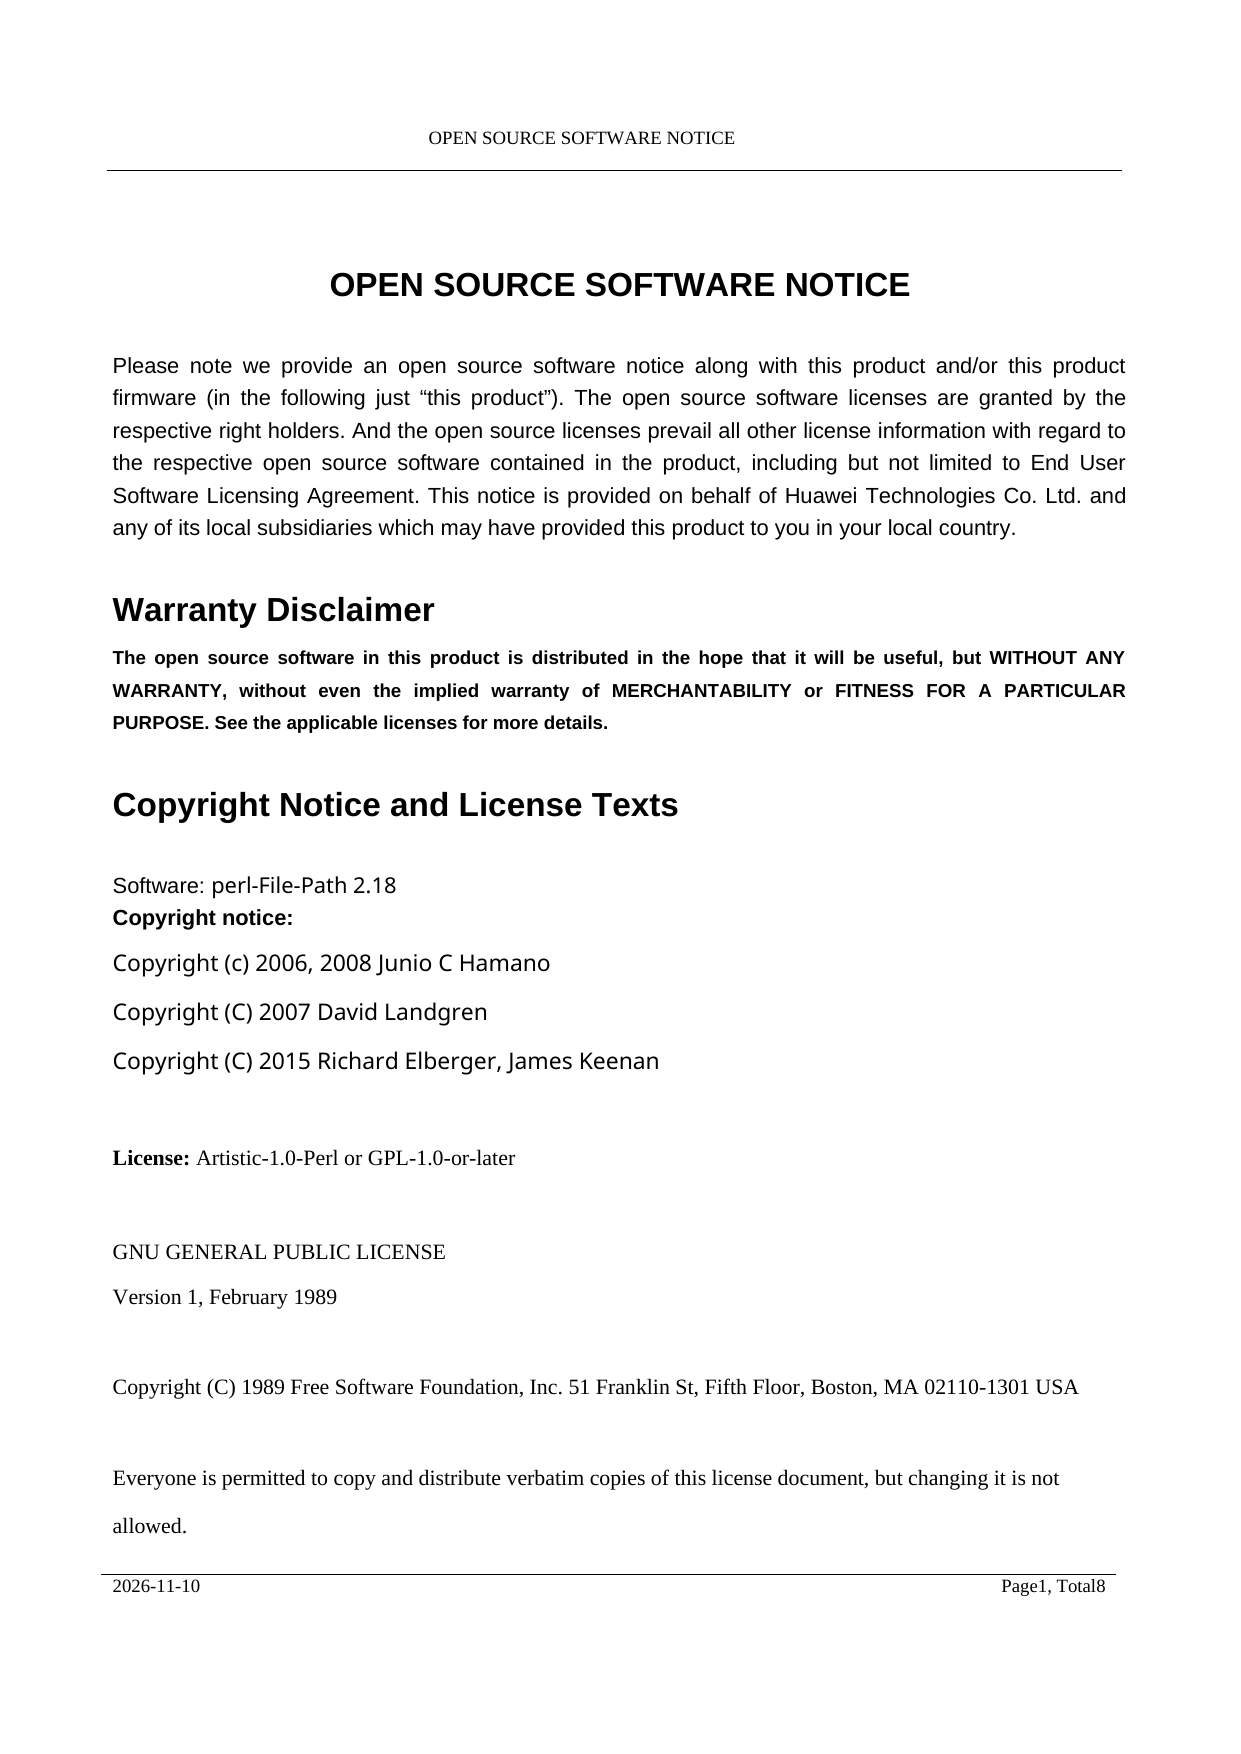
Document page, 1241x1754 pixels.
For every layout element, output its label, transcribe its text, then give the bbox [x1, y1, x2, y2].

text Copyright Notice and License Texts [112, 771, 1128, 836]
text OPEN SOURCE SOFTWARE NOTICE [112, 251, 1128, 316]
text Software: perl-File-Path 2.18 [112, 869, 1128, 901]
text Copyright (C) 1989 Free Software Foundation, Inc. 51 Franklin St, Fifth Floor, Boston, MA 02110-1301 USA [112, 1371, 1128, 1403]
text Copyright notice: [112, 901, 1128, 934]
text Everyone is permitted to copy and distribute verbatim copies of this license document, but changing it is not allowed. [112, 1461, 1128, 1542]
text The open source software in this product is distributed in the hope that it will be useful, but WITHOUT ANY WARRANTY, without even the implied warranty of MERCHANTABILITY or FITNESS FOR A PARTICULAR PURPOSE. See the applicable licenses for more details. [112, 641, 1128, 739]
text Version 1, February 1989 [112, 1281, 1128, 1313]
text Please note we provide an open source software notice along with this product and/or this product firmware (in the following just “this product”). The open source software licenses are granted by the respective right holders. And the open source licenses prevail all other license information with regard to the respective open source software contained in the product, including but not limited to End User Software Licensing Agreement. This notice is provided on behalf of Huawei Technologies Co. Ltd. and any of its local subsidiaries which may have provided this product to you in your local country. [112, 349, 1128, 544]
text Copyright (c) 2006, 2008 Junio C Hamano Copyright (C) 2007 David Landgren Copyright (C) 2015 Richard Elberger, James Keenan [112, 947, 1128, 1125]
text Warranty Disclaimer [112, 576, 1128, 641]
text GNU GENERAL PUBLIC LICENSE [112, 1187, 1128, 1268]
text License: Artistic-1.0-Perl or GPL-1.0-or-later [112, 1142, 1128, 1174]
